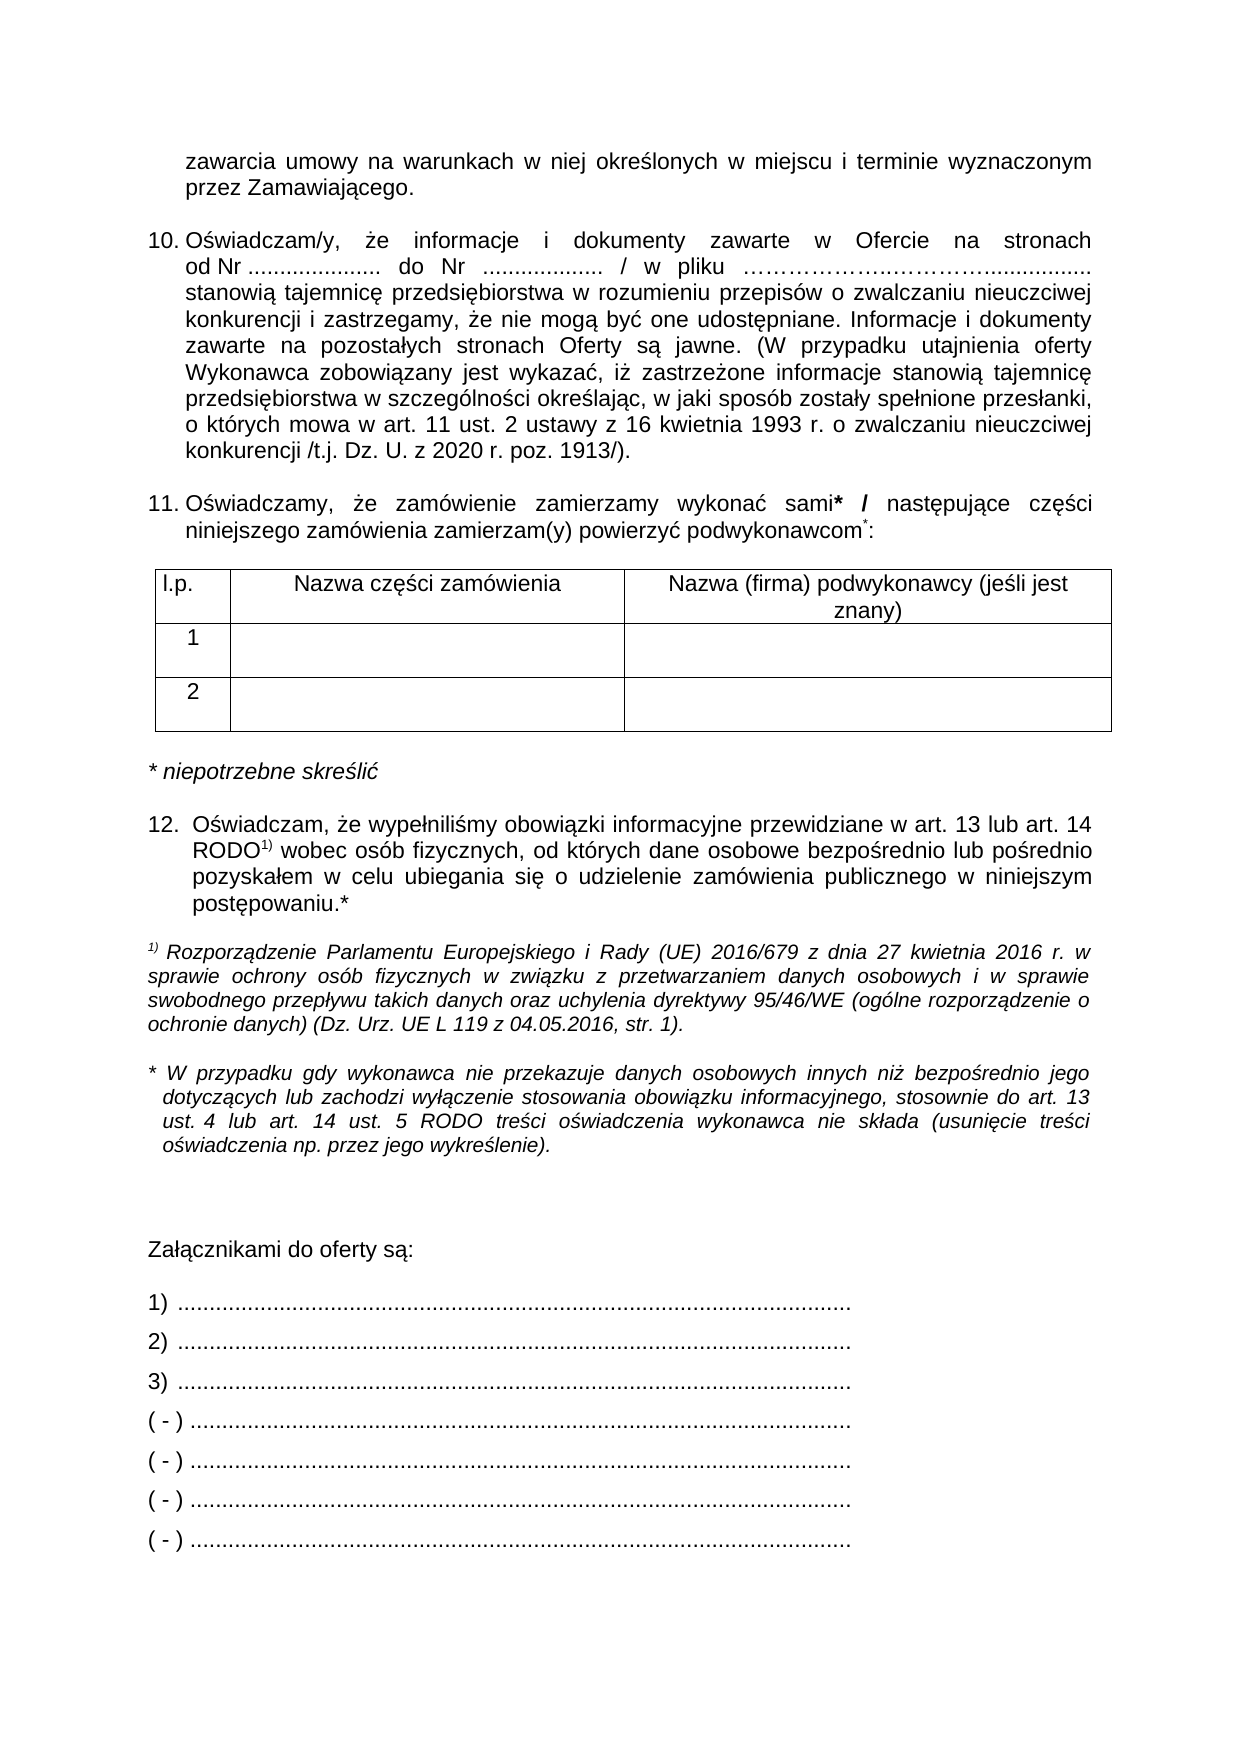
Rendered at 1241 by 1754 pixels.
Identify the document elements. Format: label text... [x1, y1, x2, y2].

text ( - ) ........................................................................................................ [148, 1486, 1093, 1513]
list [148, 148, 1093, 200]
text * W przypadku gdy wykonawca nie przekazuje danych osobowych innych niż bezpośrednio jego dotyczących lub zachodzi wyłączenie stosowania obowiązku informacyjnego, stosownie do art. 13 ust. 4 lub art. 14 ust. 5 RODO treści oświadczenia wykonawca nie składa (usunięcie treści oświadczenia np. przez jego wykreślenie). [148, 1061, 1093, 1157]
table_cell [625, 678, 1111, 731]
text * niepotrzebne skreślić [148, 758, 1093, 784]
text ( - ) ........................................................................................................ [148, 1447, 1093, 1473]
table_cell [231, 624, 624, 677]
text ( - ) ........................................................................................................ [148, 1407, 1093, 1434]
list .......................................................................................................... [148, 1368, 1093, 1394]
text Załącznikami do oferty są: [148, 1236, 1093, 1262]
text 1) Rozporządzenie Parlamentu Europejskiego i Rady (UE) 2016/679 z dnia 27 kwietnia 2016 r. w sprawie ochrony osób fizycznych w związku z przetwarzaniem danych osobowych i w sprawie swobodnego przepływu takich danych oraz uchylenia dyrektywy 95/46/WE (ogólne rozporządzenie o ochronie danych) (Dz. Urz. UE L 119 z 04.05.2016, str. 1). [148, 940, 1093, 1036]
list .......................................................................................................... [148, 1328, 1093, 1355]
table_cell 1 [156, 624, 230, 677]
table_cell 2 [156, 678, 230, 731]
list Oświadczam, że wypełniliśmy obowiązki informacyjne przewidziane w art. 13 lub art. 14 RODO1) wobec osób fizycznych, od których dane osobowe bezpośrednio lub pośrednio pozyskałem w celu ubiegania się o udzielenie zamówienia publicznego w niniejszym postępowaniu.* [148, 811, 1093, 916]
list .......................................................................................................... [148, 1289, 1093, 1315]
table_header Nazwa części zamówienia [231, 570, 624, 623]
table_header l.p. [156, 570, 230, 623]
table_cell [625, 624, 1111, 677]
list Oświadczamy, że zamówienie zamierzamy wykonać sami* / następujące części niniejszego zamówienia zamierzam(y) powierzyć podwykonawcom*: [148, 490, 1093, 543]
table_cell [231, 678, 624, 731]
text ( - ) ........................................................................................................ [148, 1526, 1093, 1552]
list Oświadczam/y, że informacje i dokumenty zawarte w Ofercie na stronach od Nr ..................... do Nr ................... / w pliku ………………..…………................. stanowią tajemnicę przedsiębiorstwa w rozumieniu przepisów o zwalczaniu nieuczciwej konkurencji i zastrzegamy, że nie mogą być one udostępniane. Informacje i dokumenty zawarte na pozostałych stronach Oferty są jawne. (W przypadku utajnienia oferty Wykonawca zobowiązany jest wykazać, iż zastrzeżone informacje stanowią tajemnicę przedsiębiorstwa w szczególności określając, w jaki sposób zostały spełnione przesłanki, o których mowa w art. 11 ust. 2 ustawy z 16 kwietnia 1993 r. o zwalczaniu nieuczciwej konkurencji /t.j. Dz. U. z 2020 r. poz. 1913/). [148, 227, 1093, 464]
table_header Nazwa (firma) podwykonawcy (jeśli jest znany) [625, 570, 1111, 623]
